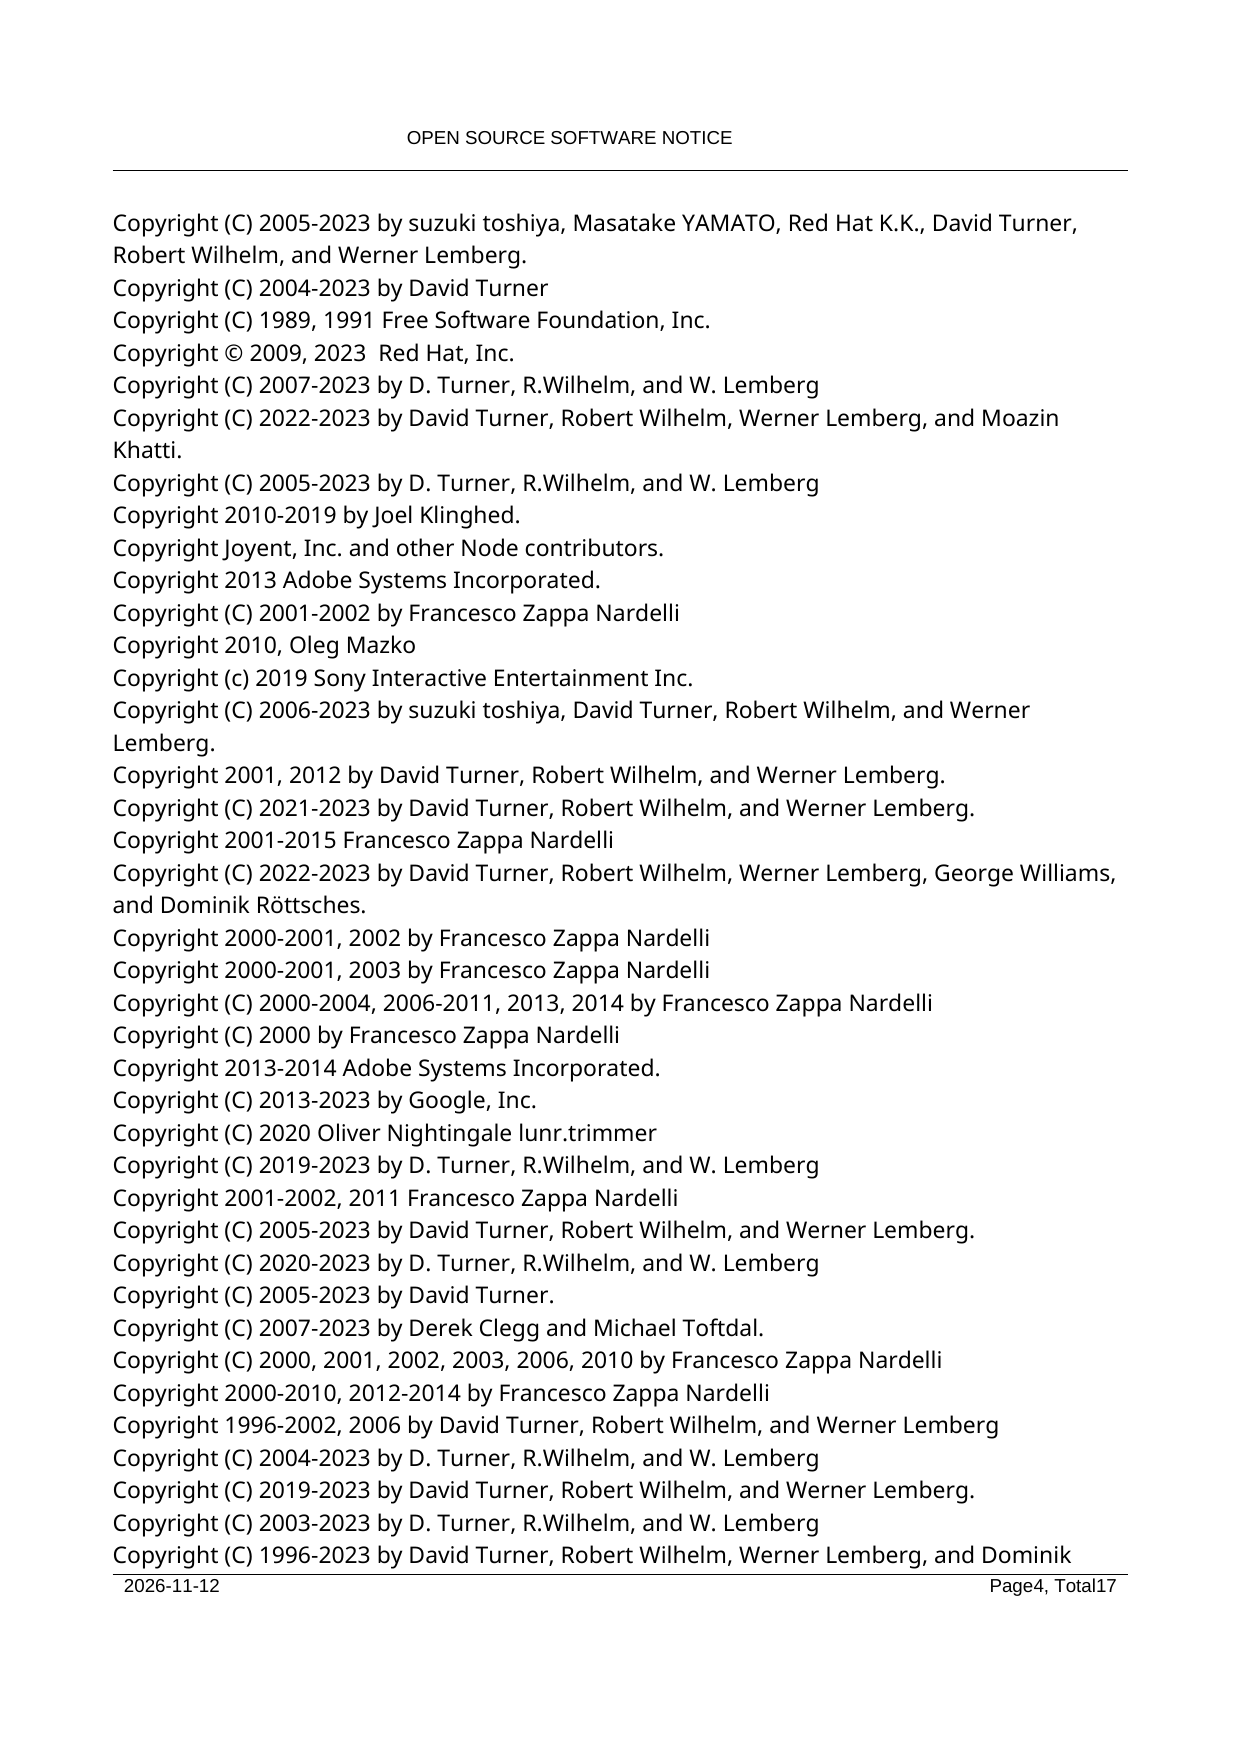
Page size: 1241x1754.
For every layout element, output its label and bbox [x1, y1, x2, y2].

text [112, 206, 1128, 1571]
